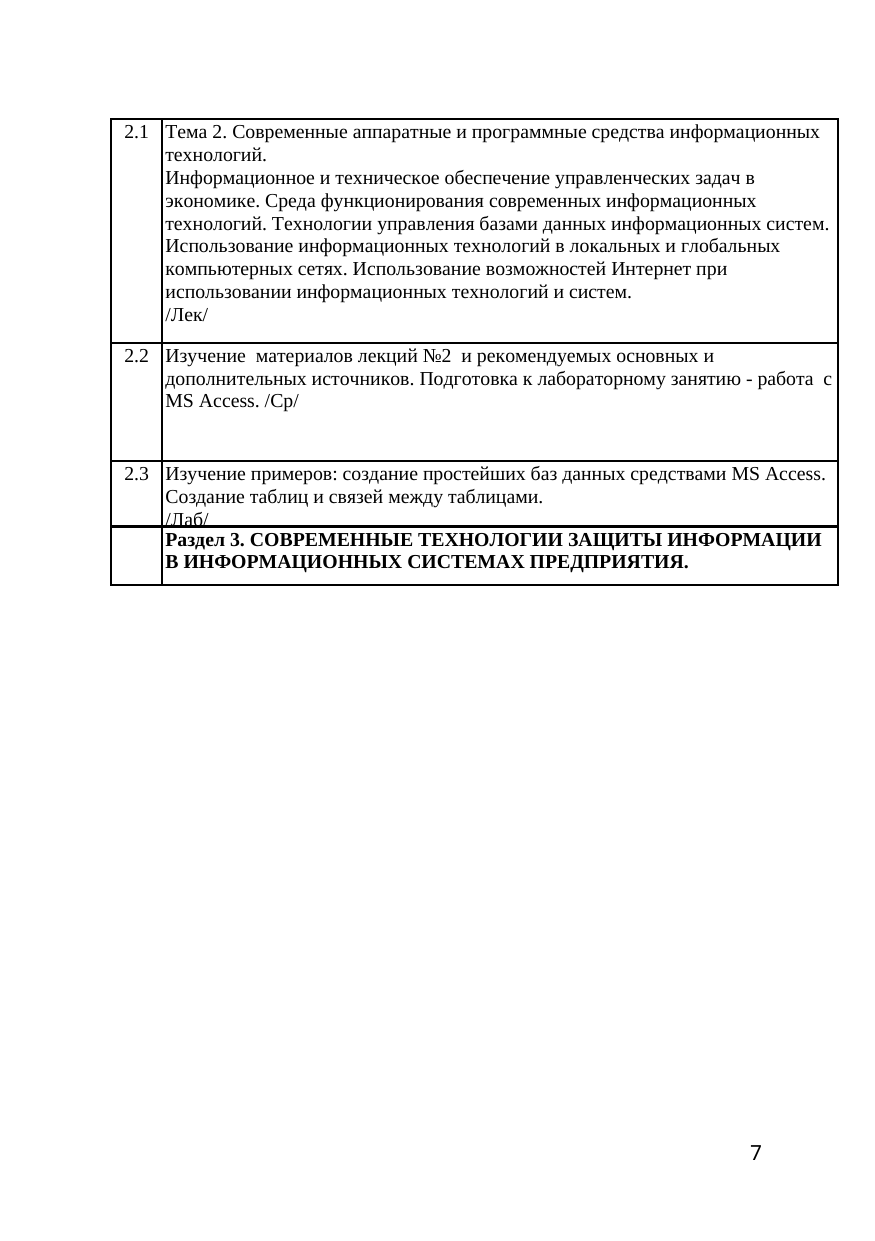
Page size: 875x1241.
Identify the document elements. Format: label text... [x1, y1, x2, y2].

table_cell Тема 2. Современные аппаратные и программные средства информационных технологий. Информационное и техническое обеспечение управленческих задач в экономике. Среда функционирования современных информационных технологий. Технологии управления базами данных информационных систем. Использование информационных технологий в локальных и глобальных компьютерных сетях. Использование возможностей Интернет при использовании информационных технологий и систем. /Лек/ [163, 120, 837, 342]
table_cell Раздел 3. СОВРЕМЕННЫЕ ТЕХНОЛОГИИ ЗАЩИТЫ ИНФОРМАЦИИ В ИНФОРМАЦИОННЫХ СИСТЕМАХ ПРЕДПРИЯТИЯ. [163, 528, 837, 584]
table_cell Изучение примеров: создание простейших баз данных средствами MS Access. Создание таблиц и связей между таблицами. /Лаб/ [163, 462, 837, 525]
table_cell Изучение материалов лекций №2 и рекомендуемых основных и дополнительных источников. Подготовка к лабораторному занятию - работа с MS Access. /Ср/ [163, 344, 837, 460]
table_cell [112, 528, 161, 584]
table_cell 2.1 [112, 120, 161, 342]
table_cell 2.3 [112, 462, 161, 525]
table_cell 2.2 [112, 344, 161, 460]
